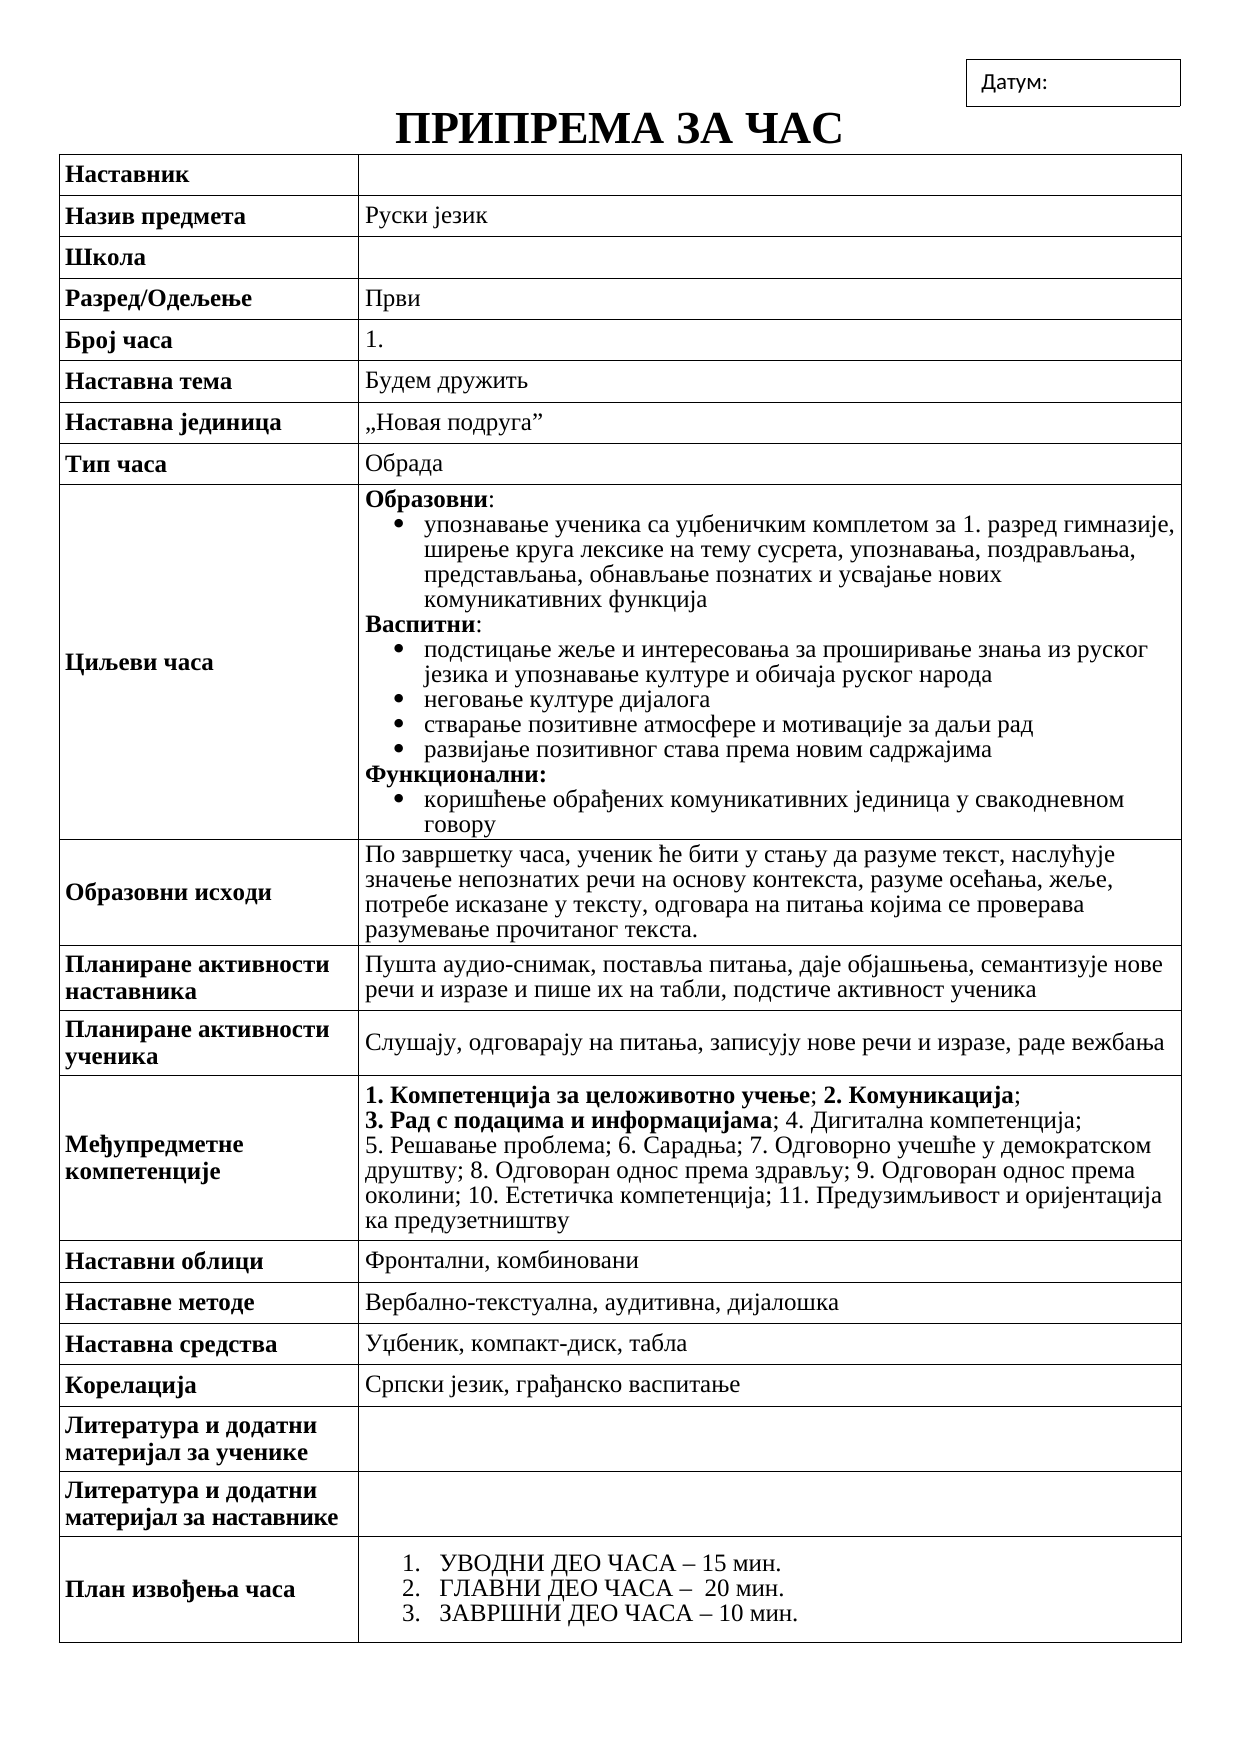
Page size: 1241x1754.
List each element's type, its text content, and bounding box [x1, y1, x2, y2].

table_cell Вербално-текстуална, аудитивна, дијалошка [359, 1283, 1181, 1323]
table_cell Литература и додатни материјал за наставнике [60, 1472, 358, 1536]
table_cell Број часа [60, 320, 358, 360]
table_cell Српски језик, грађанско васпитање [359, 1365, 1181, 1406]
table_cell Будем дружить [359, 361, 1181, 402]
table_cell Слушају, одговарају на питања, записују нове речи и изразе, раде вежбања [359, 1011, 1181, 1075]
table_cell [359, 1472, 1181, 1536]
table_cell Међупредметне компетенције [60, 1076, 358, 1240]
table_cell Наставна тема [60, 361, 358, 402]
table_cell Уџбеник, компакт-диск, табла [359, 1324, 1181, 1364]
table_cell Наставна јединица [60, 403, 358, 443]
table_cell Назив предмета [60, 196, 358, 236]
table_cell 1. Компетенција за целоживотно учење; 2. Комуникација; 3. Рад с подацима и информацијама; 4. Дигитална компетенција; 5. Решавање проблема; 6. Сарадња; 7. Одговорно учешће у демократском друштву; 8. Одговоран однос према здрављу; 9. Одговоран однос према околини; 10. Естетичка компетенција; 11. Предузимљивост и оријентација ка предузетништву [359, 1076, 1181, 1240]
text ПРИПРЕМА ЗА ЧАС [59, 101, 1181, 153]
table_cell Наставни облици [60, 1241, 358, 1282]
table_cell Руски језик [359, 196, 1181, 236]
table_cell [359, 1407, 1181, 1471]
table_cell Наставне методе [60, 1283, 358, 1323]
table_cell Пушта аудио-снимак, поставља питања, даје објашњења, семантизује нове речи и изразе и пише их на табли, подстиче активност ученика [359, 946, 1181, 1010]
table_cell „Новая подруга” [359, 403, 1181, 443]
table_cell Планиране активности наставника [60, 946, 358, 1010]
table_cell Образовни: упознавање ученика са уџбеничким комплетом за 1. разред гимназије, ширење круга лексике на тему сусрета, упознавања, поздрављања, представљања, обнављање познатих и усвајање нових комуникативних функција Васпитни: подстицање жеље и интересовања за проширивање знања из руског језика и упознавање културе и обичаја руског народа неговање културе дијалога стварање позитивне атмосфере и мотивације за даљи рад развијање позитивног става према новим садржaјима Функционални: коришћење обрађених комуникативних јединица у свакодневном говору [359, 485, 1181, 839]
table_cell Циљеви часа [60, 485, 358, 839]
table_cell Школа [60, 237, 358, 277]
table_cell Планиране активности ученика [60, 1011, 358, 1075]
table_cell По завршетку часа, ученик ће бити у стању да разуме текст, наслућује значење непознатих речи на основу контекста, разуме осећања, жеље, потребе исказане у тексту, одговара на питања којима се проверава разумевање прочитаног текста. [359, 840, 1181, 945]
table_cell Литература и додатни материјал за ученике [60, 1407, 358, 1471]
table_cell 1. [359, 320, 1181, 360]
table_cell Разред/Одељење [60, 279, 358, 319]
table_cell Наставна средства [60, 1324, 358, 1364]
table_cell УВОДНИ ДЕО ЧАСА – 15 мин. ГЛАВНИ ДЕО ЧАСА – 20 мин. ЗАВРШНИ ДЕО ЧАСА – 10 мин. [359, 1537, 1181, 1642]
table_cell Тип часа [60, 444, 358, 484]
table_cell Корелација [60, 1365, 358, 1406]
table_cell [359, 237, 1181, 277]
table_cell Фронтални, комбиновани [359, 1241, 1181, 1282]
table_cell Обрада [359, 444, 1181, 484]
table_cell Образовни исходи [60, 840, 358, 945]
table_header [359, 155, 1181, 195]
table_cell Први [359, 279, 1181, 319]
table_cell План извођења часа [60, 1537, 358, 1642]
table_header Наставник [60, 155, 358, 195]
